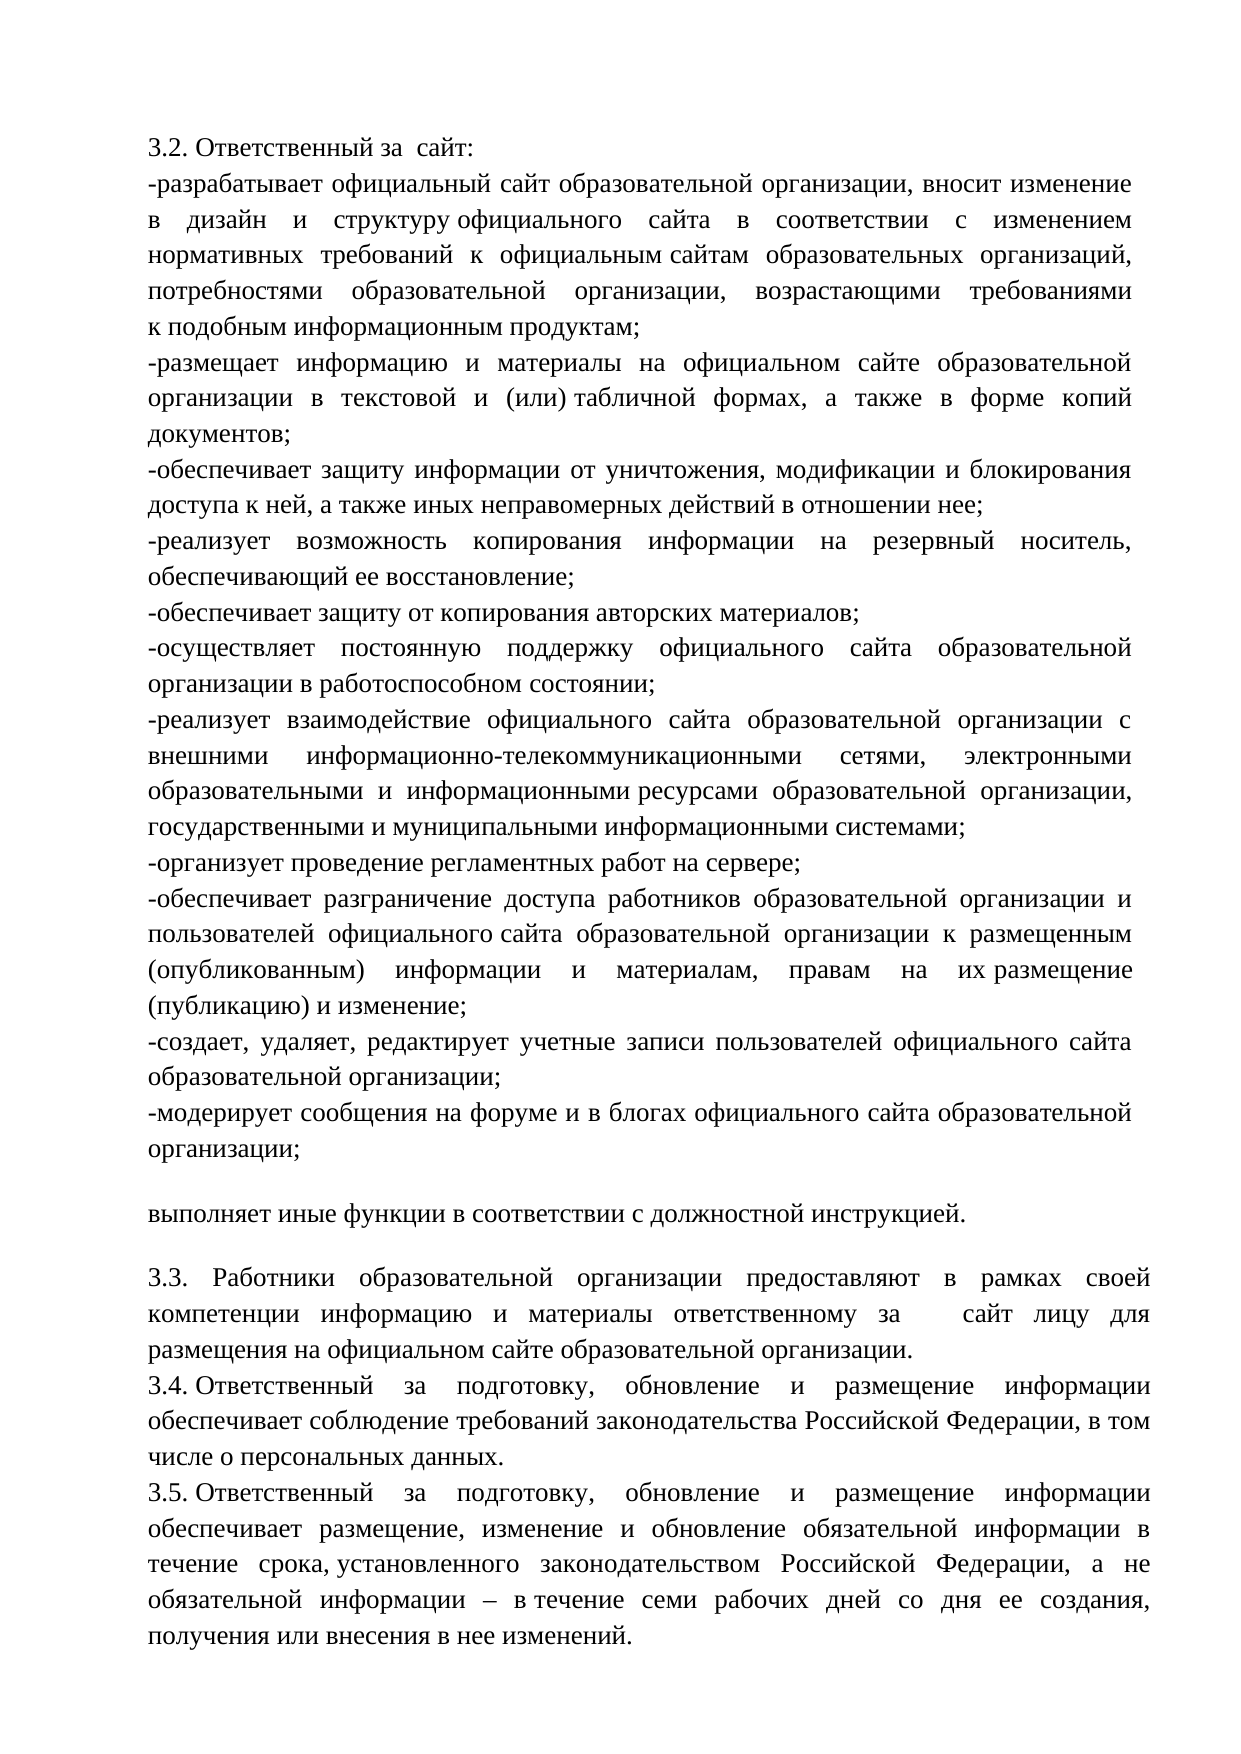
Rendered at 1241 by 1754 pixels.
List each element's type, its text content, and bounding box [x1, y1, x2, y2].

text -организует проведение регламентных работ на сервере; [148, 846, 1133, 877]
text -размещает информацию и материалы на официальном сайте образовательной организации в текстовой и (или) табличной формах, а также в форме копий документов; [148, 346, 1133, 448]
text -реализует взаимодействие официального сайта образовательной организации с внешними информационно-телекоммуникационными сетями, электронными образовательными и информационными ресурсами образовательной организации, государственными и муниципальными информационными системами; [148, 703, 1133, 841]
text 3.5. Ответственный за подготовку, обновление и размещение информации обеспечивает размещение, изменение и обновление обязательной информации в течение срока, установленного законодательством Российской Федерации, а не обязательной информации – в течение семи рабочих дней со дня ее создания, получения или внесения в нее изменений. [148, 1476, 1152, 1650]
text 3.3. Работники образовательной организации предоставляют в рамках своей компетенции информацию и материалы ответственному за сайт лицу для размещения на официальном сайте образовательной организации. [148, 1262, 1152, 1364]
text 3.4. Ответственный за подготовку, обновление и размещение информации обеспечивает соблюдение требований законодательства Российской Федерации, в том числе о персональных данных. [148, 1369, 1152, 1471]
text -обеспечивает защиту от копирования авторских материалов; [148, 596, 1133, 627]
text -разрабатывает официальный сайт образовательной организации, вносит изменение в дизайн и структуру официального сайта в соответствии с изменением нормативных требований к официальным сайтам образовательных организаций, потребностями образовательной организации, возрастающими требованиями к подобным информационным продуктам; [148, 167, 1133, 341]
text 3.2. Ответственный за сайт: [148, 131, 1152, 162]
text выполняет иные функции в соответствии с должностной инструкцией. [148, 1197, 1133, 1228]
text -обеспечивает разграничение доступа работников образовательной организации и пользователей официального сайта образовательной организации к размещенным (опубликованным) информации и материалам, правам на их размещение (публикацию) и изменение; [148, 882, 1133, 1020]
text -осуществляет постоянную поддержку официального сайта образовательной организации в работоспособном состоянии; [148, 632, 1133, 698]
text -обеспечивает защиту информации от уничтожения, модификации и блокирования доступа к ней, а также иных неправомерных действий в отношении нее; [148, 453, 1133, 520]
text -создает, удаляет, редактирует учетные записи пользователей официального сайта образовательной организации; [148, 1024, 1133, 1091]
text -реализует возможность копирования информации на резервный носитель, обеспечивающий ее восстановление; [148, 524, 1133, 591]
text -модерирует сообщения на форуме и в блогах официального сайта образовательной организации; [148, 1096, 1133, 1163]
